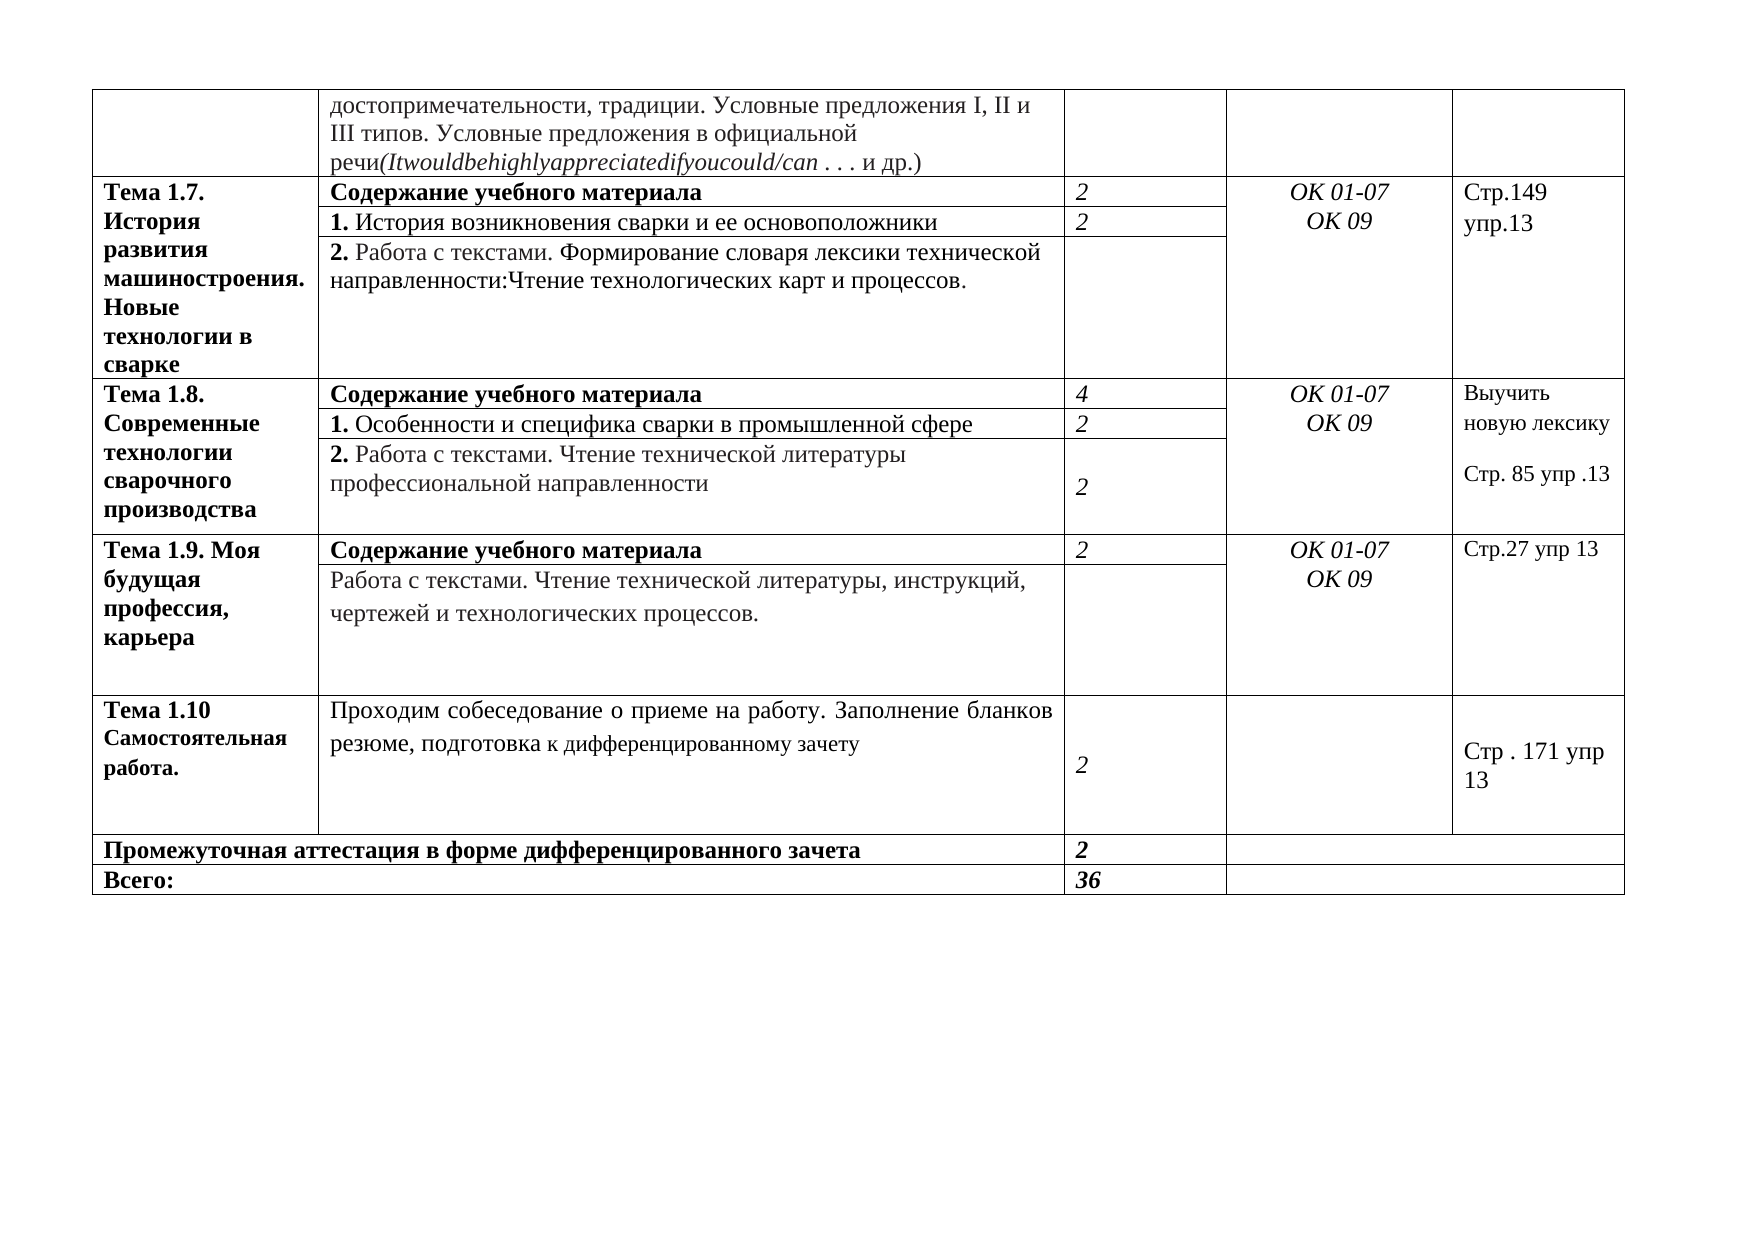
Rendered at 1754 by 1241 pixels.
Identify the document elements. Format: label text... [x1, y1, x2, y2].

table_cell Тема 1.7. История развития машиностроения. Новые технологии в сварке [93, 177, 318, 378]
table_cell Тема 1.10 Самостоятельная работа. [93, 696, 318, 834]
table_cell [1227, 696, 1452, 834]
table_cell 2 [1065, 177, 1226, 206]
table_cell ОК 01-07 ОК 09 [1227, 177, 1452, 378]
table_cell Всего: [93, 865, 1064, 894]
table_cell Стр.149 упр.13 [1453, 177, 1624, 378]
table_cell [1065, 565, 1226, 694]
table_cell 4 [1065, 379, 1226, 408]
table_cell 2 [1065, 207, 1226, 236]
table_cell [1227, 865, 1624, 894]
table_cell Работа с текстами. Чтение технической литературы, инструкций, чертежей и технологических процессов. [319, 565, 1064, 694]
table_cell [1065, 237, 1226, 378]
table_cell Содержание учебного материала [319, 535, 1064, 564]
table_cell 2. Работа с текстами. Формирование словаря лексики технической направленности:Чтение технологических карт и процессов. [319, 237, 1064, 378]
table_cell 2 [1065, 90, 1226, 176]
table_cell 2 [1065, 409, 1226, 438]
table_cell Выучить новую лексику Стр. 85 упр .13 [1453, 379, 1624, 534]
table_cell 2 [1065, 835, 1226, 864]
table_cell 2 [1065, 439, 1226, 534]
table_cell Проходим собеседование о приеме на работу. Заполнение бланков резюме, подготовка к дифференцированному зачету [319, 696, 1064, 834]
table_cell 2 [1065, 696, 1226, 834]
table_cell 1. История возникновения сварки и ее основоположники [319, 207, 1064, 236]
table_cell 1. Особенности и специфика сварки в промышленной сфере [319, 409, 1064, 438]
table_cell 2 [1065, 535, 1226, 564]
table_cell ОК 01-07 ОК 09 [1227, 535, 1452, 694]
table_cell Содержание учебного материала [319, 379, 1064, 408]
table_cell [319, 90, 1064, 176]
table_cell [1227, 835, 1624, 864]
table_cell 2. Работа с текстами. Чтение технической литературы профессиональной направленности [319, 439, 1064, 534]
table_cell Тема 1.8. Современные технологии сварочного производства [93, 379, 318, 534]
table_cell Промежуточная аттестация в форме дифференцированного зачета [93, 835, 1064, 864]
table_cell Тема 1.9. Моя будущая профессия, карьера [93, 535, 318, 694]
table_cell Содержание учебного материала [319, 177, 1064, 206]
table_cell ОК 01-07 ОК 09 [1227, 379, 1452, 534]
table_cell Стр . 171 упр 13 [1453, 696, 1624, 834]
table_cell Стр.27 упр 13 [1453, 535, 1624, 694]
table_cell 36 [1065, 865, 1226, 894]
